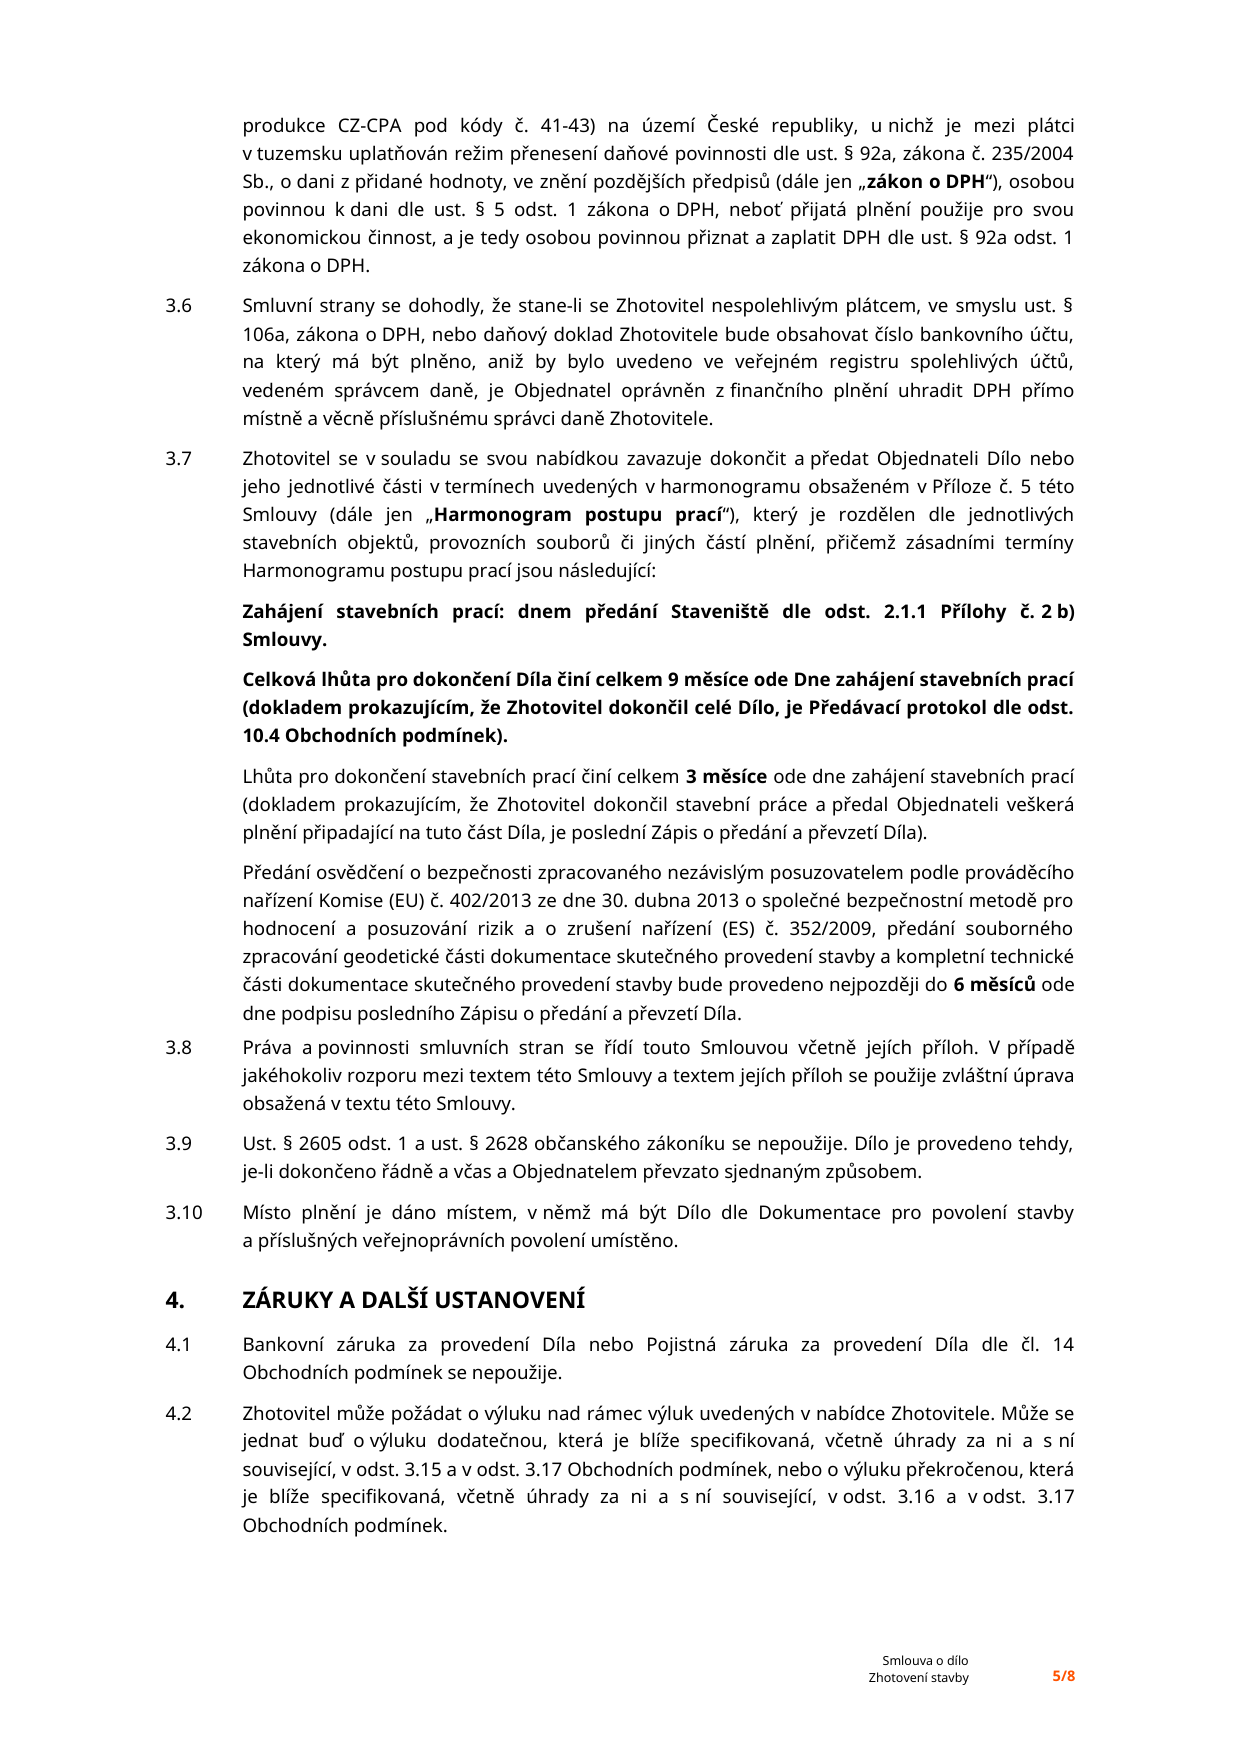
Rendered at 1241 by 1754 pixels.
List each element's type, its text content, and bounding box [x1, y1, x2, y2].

text Zhotovitel se v souladu se svou nabídkou zavazuje dokončit a předat Objednateli Dílo nebo jeho jednotlivé části v termínech uvedených v harmonogramu obsaženém v Příloze č. 5 této Smlouvy (dále jen „Harmonogram postupu prací“), který je rozdělen dle jednotlivých stavebních objektů, provozních souborů či jiných částí plnění, přičemž zásadními termíny Harmonogramu postupu prací jsou následující: [165, 445, 1075, 583]
text Celková lhůta pro dokončení Díla činí celkem 9 měsíce ode Dne zahájení stavebních prací (dokladem prokazujícím, že Zhotovitel dokončil celé Dílo, je Předávací protokol dle odst. 10.4 Obchodních podmínek). [242, 667, 1075, 748]
text Místo plnění je dáno místem, v němž má být Dílo dle Dokumentace pro povolení stavby a příslušných veřejnoprávních povolení umístěno. [165, 1199, 1075, 1253]
text Ust. § 2605 odst. 1 a ust. § 2628 občanského zákoníku se nepoužije. Dílo je provedeno tehdy, je-li dokončeno řádně a včas a Objednatelem převzato sjednaným způsobem. [165, 1131, 1075, 1184]
text Zhotovitel může požádat o výluku nad rámec výluk uvedených v nabídce Zhotovitele. Může se jednat buď o výluku dodatečnou, která je blíže specifikovaná, včetně úhrady za ni a s ní související, v odst. 3.15 a v odst. 3.17 Obchodních podmínek, nebo o výluku překročenou, která je blíže specifikovaná, včetně úhrady za ni a s ní související, v odst. 3.16 a v odst. 3.17 Obchodních podmínek. [165, 1400, 1075, 1537]
text ZÁRUKY A DALŠÍ USTANOVENÍ [165, 1284, 1075, 1316]
text Předání osvědčení o bezpečnosti zpracovaného nezávislým posuzovatelem podle prováděcího nařízení Komise (EU) č. 402/2013 ze dne 30. dubna 2013 o společné bezpečnostní metodě pro hodnocení a posuzování rizik a o zrušení nařízení (ES) č. 352/2009, předání souborného zpracování geodetické části dokumentace skutečného provedení stavby a kompletní technické části dokumentace skutečného provedení stavby bude provedeno nejpozději do 6 měsíců ode dne podpisu posledního Zápisu o předání a převzetí Díla. [242, 860, 1075, 1025]
text Zahájení stavebních prací: dnem předání Staveniště dle odst. 2.1.1 Přílohy č. 2 b) Smlouvy. [242, 598, 1075, 652]
text Smluvní strany se dohodly, že stane-li se Zhotovitel nespolehlivým plátcem, ve smyslu ust. § 106a, zákona o DPH, nebo daňový doklad Zhotovitele bude obsahovat číslo bankovního účtu, na který má být plněno, aniž by bylo uvedeno ve veřejném registru spolehlivých účtů, vedeném správcem daně, je Objednatel oprávněn z finančního plnění uhradit DPH přímo místně a věcně příslušnému správci daně Zhotovitele. [165, 293, 1075, 430]
text Lhůta pro dokončení stavebních prací činí celkem 3 měsíce ode dne zahájení stavebních prací (dokladem prokazujícím, že Zhotovitel dokončil stavební práce a předal Objednateli veškerá plnění připadající na tuto část Díla, je poslední Zápis o předání a převzetí Díla). [242, 763, 1075, 845]
text Bankovní záruka za provedení Díla nebo Pojistná záruka za provedení Díla dle čl. 14 Obchodních podmínek se nepoužije. [165, 1331, 1075, 1385]
text Práva a povinnosti smluvních stran se řídí touto Smlouvou včetně jejích příloh. V případě jakéhokoliv rozporu mezi textem této Smlouvy a textem jejích příloh se použije zvláštní úprava obsažená v textu této Smlouvy. [165, 1034, 1075, 1116]
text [165, 112, 1075, 278]
